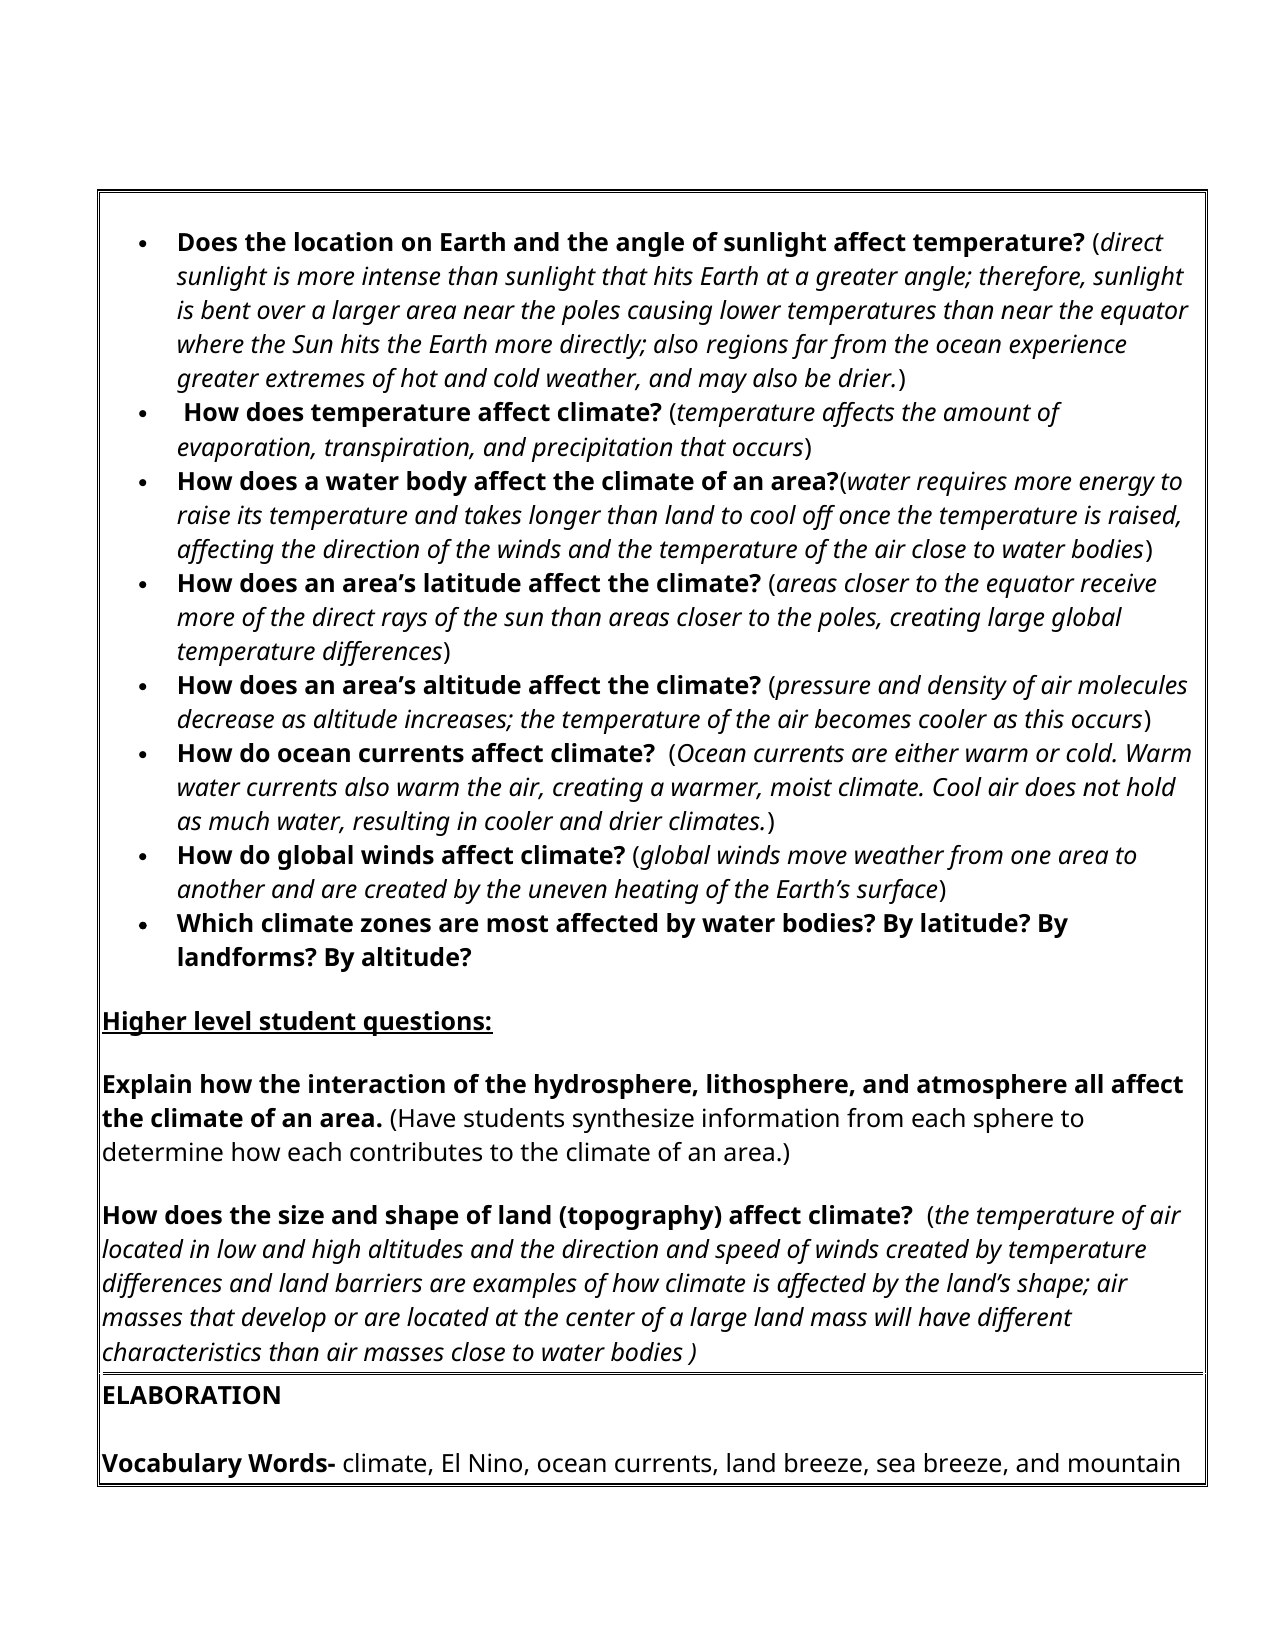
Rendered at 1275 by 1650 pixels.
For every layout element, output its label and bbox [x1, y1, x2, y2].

table_cell [100, 1371, 1205, 1483]
table_cell [100, 193, 1205, 1371]
